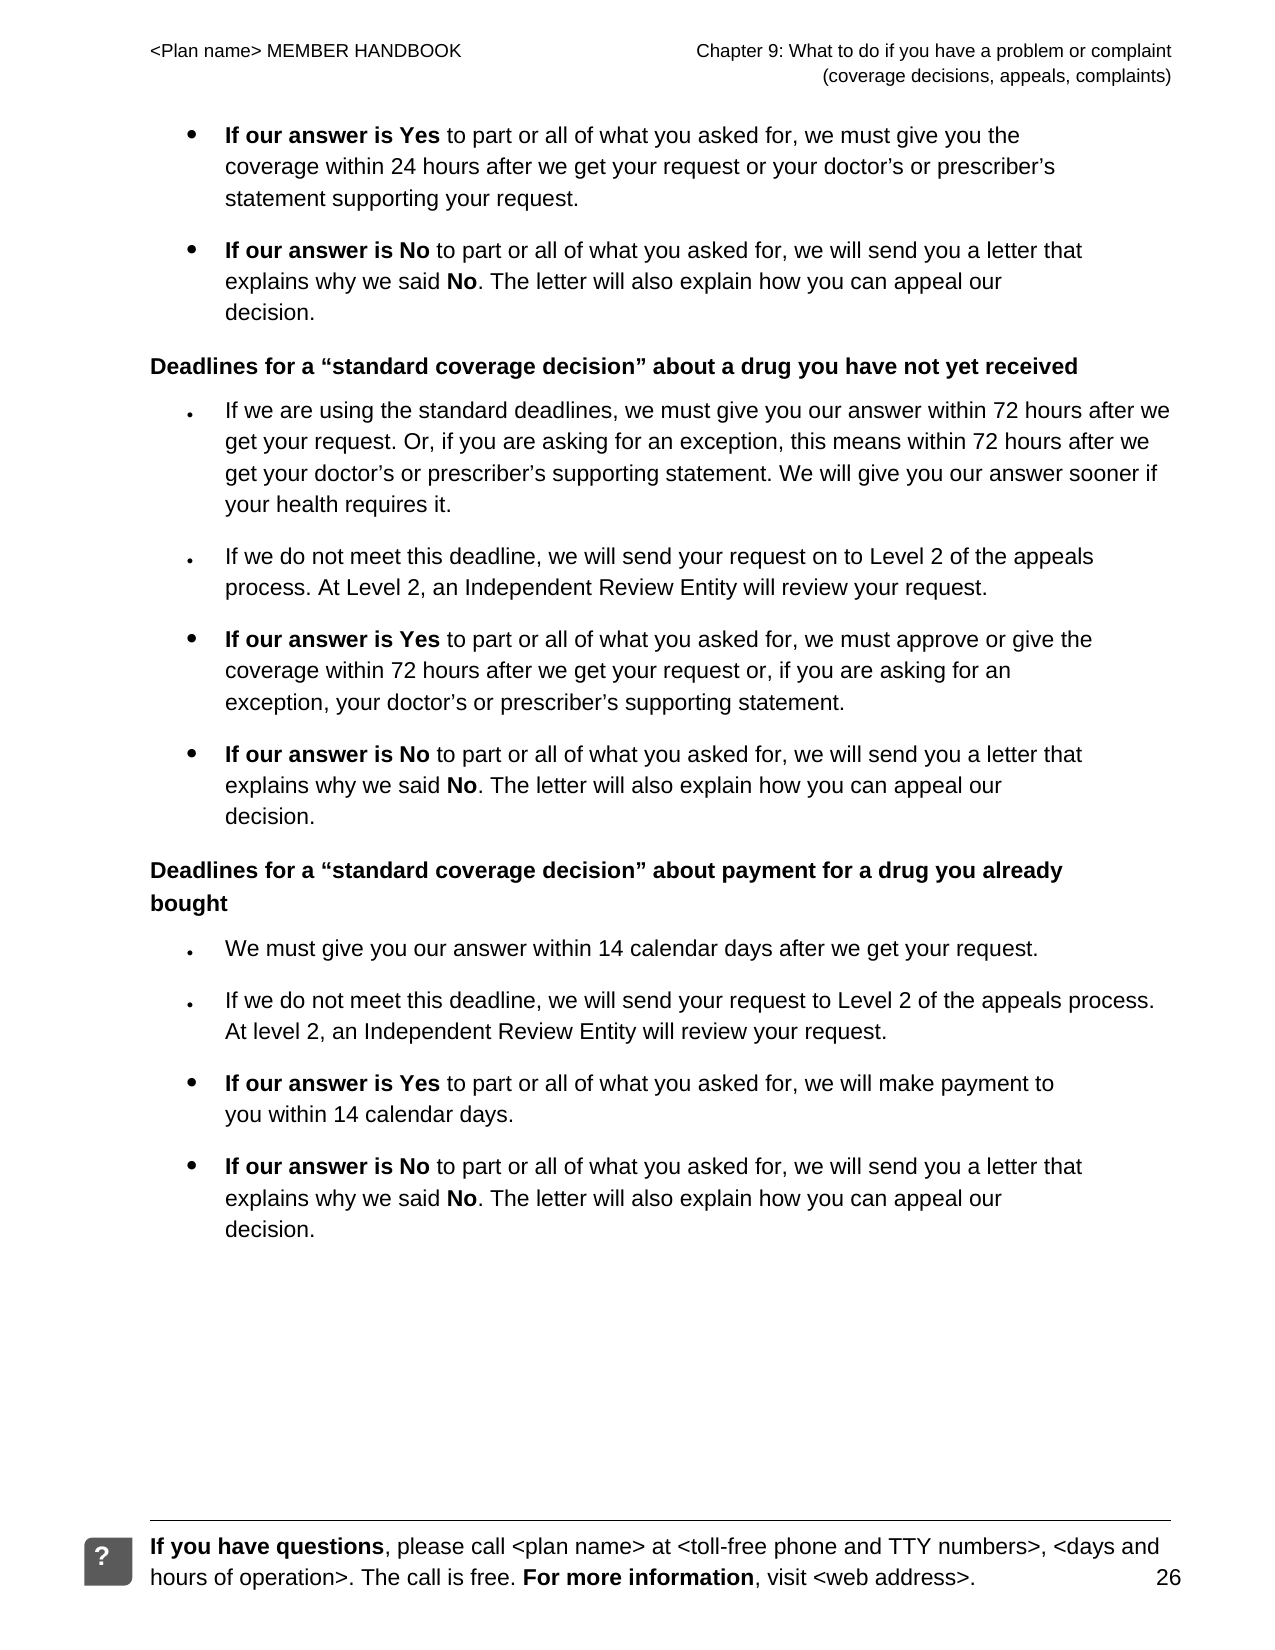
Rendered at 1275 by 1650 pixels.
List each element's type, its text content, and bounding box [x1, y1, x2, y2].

list If our answer is Yes to part or all of what you asked for, we will make payment to you within 14 calendar days. [187, 1066, 1096, 1129]
list If our answer is No to part or all of what you asked for, we will send you a letter that explains why we said No. The letter will also explain how you can appeal our decision. [187, 1150, 1096, 1243]
list If our answer is Yes to part or all of what you asked for, we must give you the coverage within 24 hours after we get your request or your doctor’s or prescriber’s statement supporting your request. [187, 118, 1096, 212]
subtitle Deadlines for a “standard coverage decision” about a drug you have not yet received [150, 348, 1096, 381]
list If our answer is No to part or all of what you asked for, we will send you a letter that explains why we said No. The letter will also explain how you can appeal our decision. [187, 233, 1096, 327]
list If we do not meet this deadline, we will send your request on to Level 2 of the appeals process. At Level 2, an Independent Review Entity will review your request. [187, 539, 1171, 602]
list If our answer is No to part or all of what you asked for, we will send you a letter that explains why we said No. The letter will also explain how you can appeal our decision. [187, 737, 1096, 831]
list If we are using the standard deadlines, we must give you our answer within 72 hours after we get your request. Or, if you are asking for an exception, this means within 72 hours after we get your doctor’s or prescriber’s supporting statement. We will give you our answer sooner if your health requires it. [187, 393, 1171, 518]
list We must give you our answer within 14 calendar days after we get your request. [187, 931, 1171, 962]
list If we do not meet this deadline, we will send your request to Level 2 of the appeals process. At level 2, an Independent Review Entity will review your request. [187, 983, 1171, 1046]
list If our answer is Yes to part or all of what you asked for, we must approve or give the coverage within 72 hours after we get your request or, if you are asking for an exception, your doctor’s or prescriber’s supporting statement. [187, 623, 1096, 716]
subtitle Deadlines for a “standard coverage decision” about payment for a drug you already bought [150, 852, 1096, 918]
